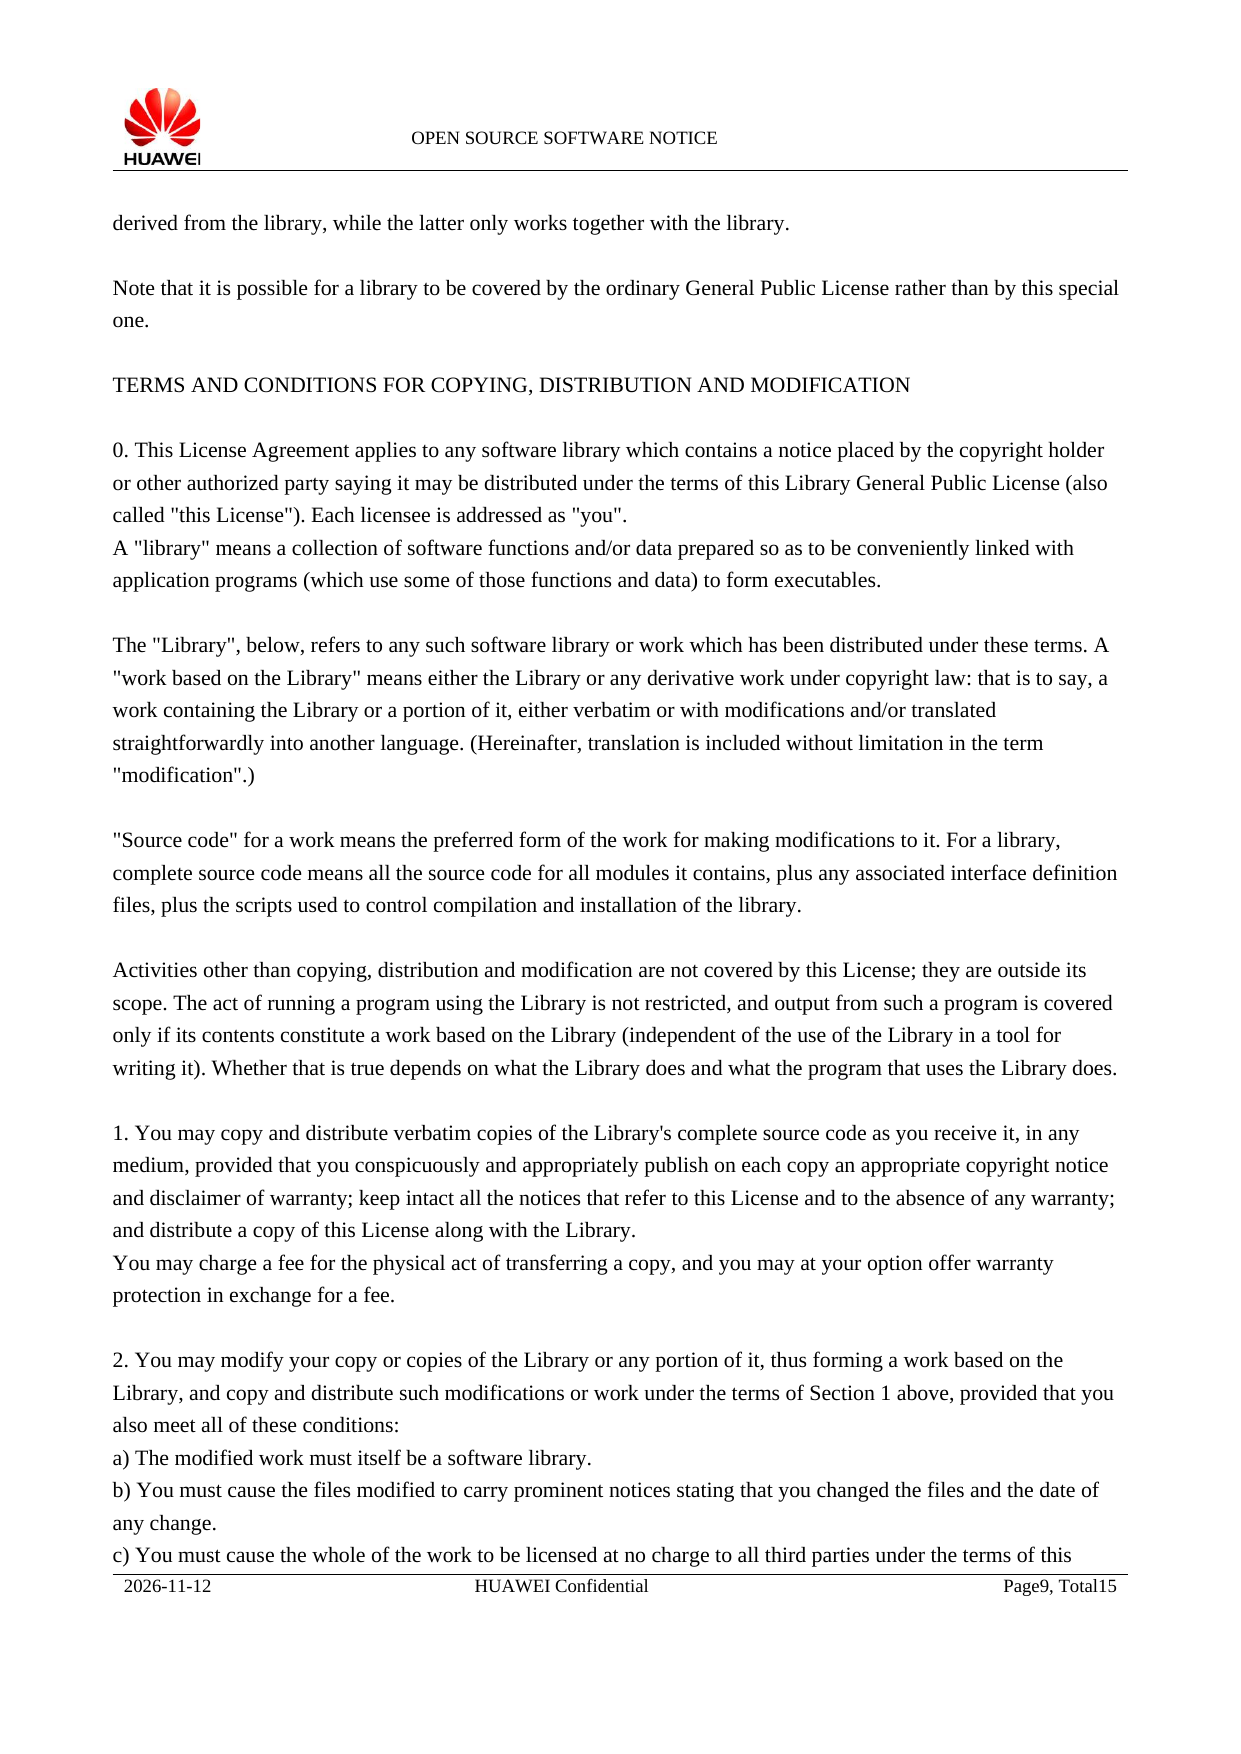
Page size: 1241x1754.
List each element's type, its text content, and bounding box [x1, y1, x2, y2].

picture [124, 88, 201, 165]
